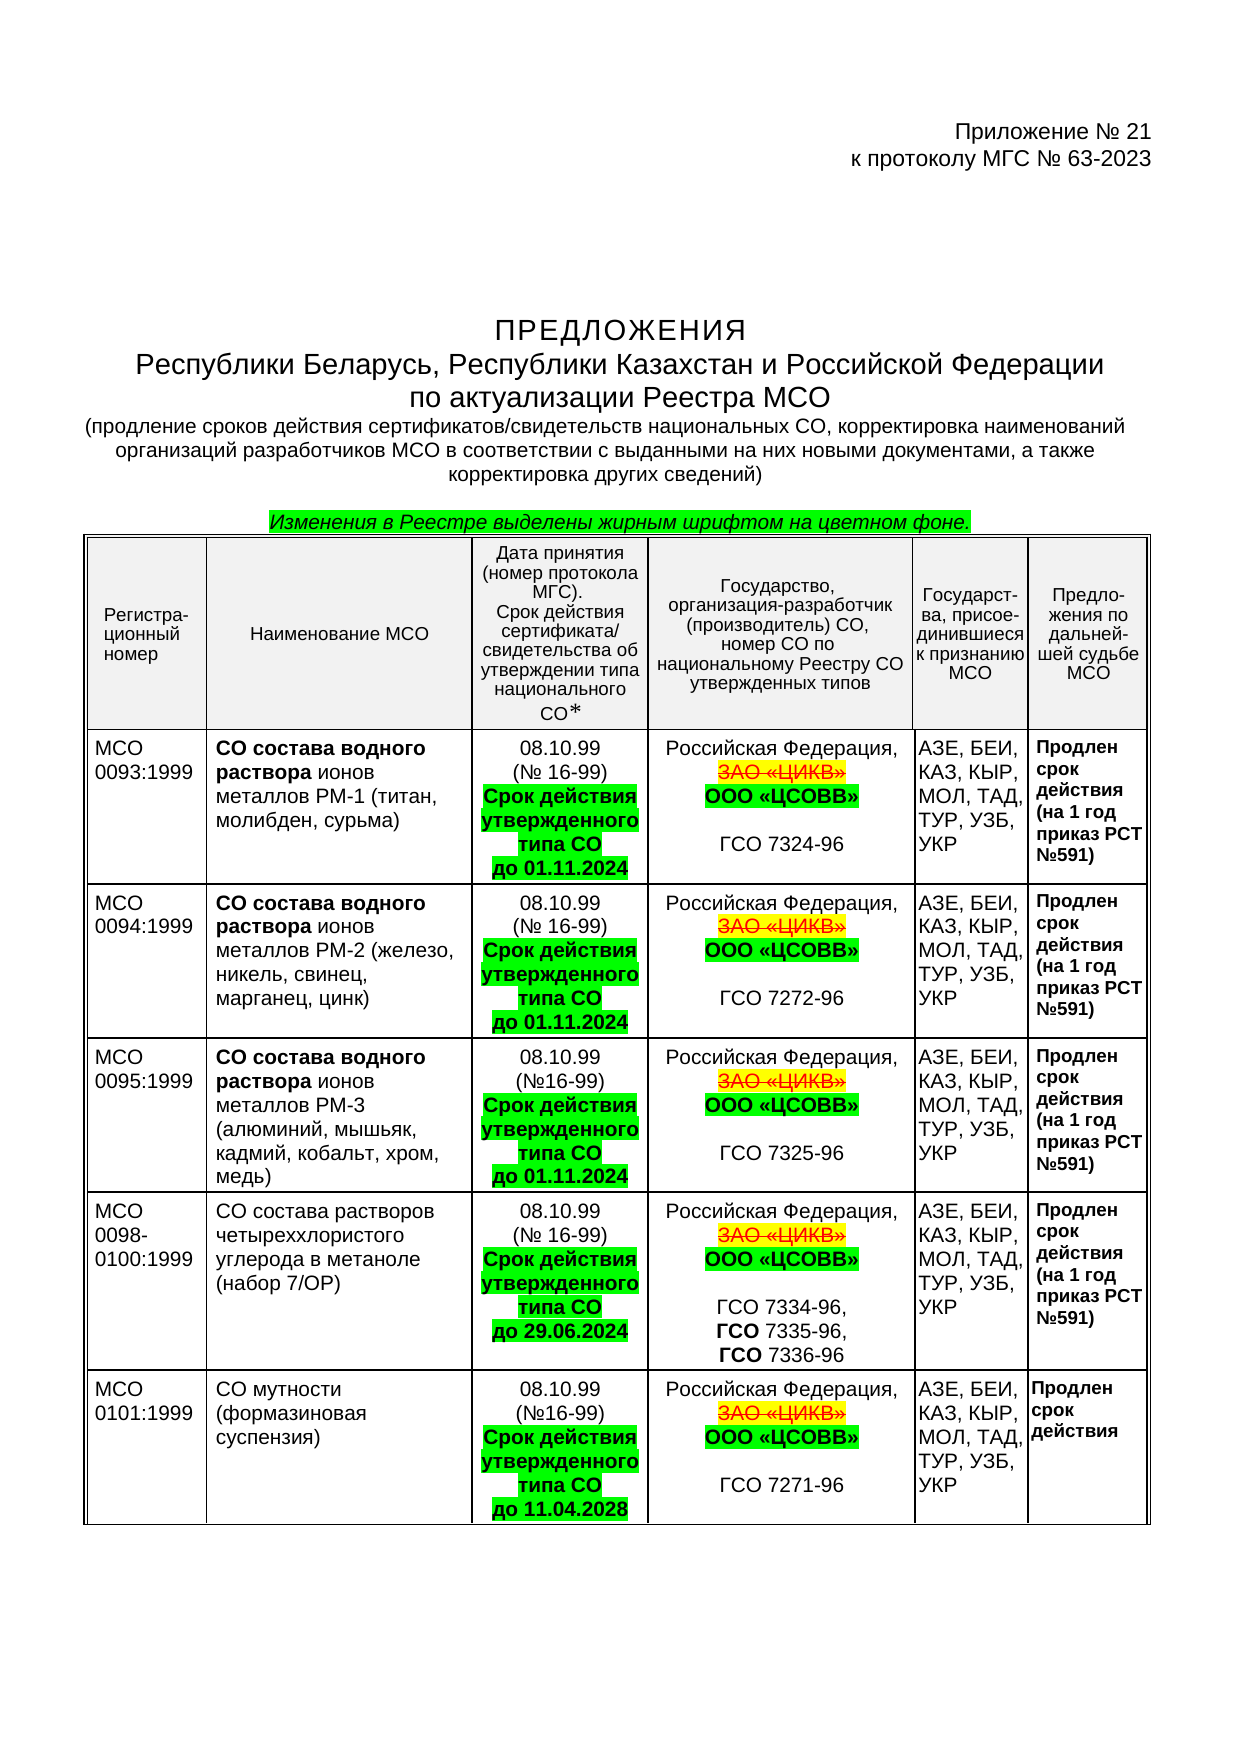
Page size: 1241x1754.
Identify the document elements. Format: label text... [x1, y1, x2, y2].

table_cell СО состава водного раствора ионов металлов РМ-3 (алюминий, мышьяк, кадмий, кобальт, хром, медь) [207, 1039, 471, 1191]
table_cell Российская Федерация, ЗАО «ЦИКВ» ООО «ЦСОВВ» ГСО 7325-96 [649, 1039, 914, 1191]
table_cell Продлен срок действия (на 1 год приказ РСТ №591) [1029, 730, 1146, 883]
table_header Наименование МСО [207, 538, 471, 729]
table_cell АЗЕ, БЕИ, КАЗ, КЫР, МОЛ, ТАД, ТУР, УЗБ, УКР [916, 1039, 1027, 1191]
table_cell 08.10.99 (№ 16-99) Срок действия утвержденного типа СО до 01.11.2024 [473, 730, 647, 883]
table_cell АЗЕ, БЕИ, КАЗ, КЫР, МОЛ, ТАД, ТУР, УЗБ, УКР [916, 885, 1027, 1037]
table_header Государство, организация-разработчик (производитель) СО, номер СО по национальному Реестру СО утвержденных типов [649, 538, 912, 729]
table_cell Российская Федерация, ЗАО «ЦИКВ» ООО «ЦСОВВ» ГСО 7271-96 [649, 1371, 914, 1523]
text Приложение № 21 [89, 118, 1152, 144]
text ПРЕДЛОЖЕНИЯ [89, 313, 1152, 347]
table_cell СО состава растворов четыреххлористого углерода в метаноле (набор 7/ОР) [207, 1193, 471, 1369]
table_cell МСО 0095:1999 [88, 1039, 206, 1191]
table_cell 08.10.99 (№ 16-99) Срок действия утвержденного типа СО до 01.11.2024 [473, 885, 647, 1037]
table_cell Российская Федерация, ЗАО «ЦИКВ» ООО «ЦСОВВ» ГСО 7334-96, ГСО 7335-96, ГСО 7336-96 [649, 1193, 914, 1369]
table_cell АЗЕ, БЕИ, КАЗ, КЫР, МОЛ, ТАД, ТУР, УЗБ, УКР [916, 730, 1027, 883]
table_cell МСО 0094:1999 [88, 885, 206, 1037]
text Изменения в Реестре выделены жирным шрифтом на цветном фоне. [89, 509, 1152, 533]
table_cell 08.10.99 (№16-99) Срок действия утвержденного типа СО до 11.04.2028 [473, 1371, 647, 1523]
table_cell Российская Федерация, ЗАО «ЦИКВ» ООО «ЦСОВВ» ГСО 7272-96 [649, 885, 914, 1037]
table_cell СО состава водного раствора ионов металлов РМ-1 (титан, молибден, сурьма) [207, 730, 471, 883]
table_cell АЗЕ, БЕИ, КАЗ, КЫР, МОЛ, ТАД, ТУР, УЗБ, УКР [916, 1371, 1027, 1523]
table_cell Российская Федерация, ЗАО «ЦИКВ» ООО «ЦСОВВ» ГСО 7324-96 [649, 730, 914, 883]
table_header Государст-ва, присое-динившиеся к признанию МСО [913, 538, 1027, 729]
text к протоколу МГС № 63-2023 [89, 144, 1152, 171]
table_cell МСО 0093:1999 [88, 730, 206, 883]
table_header Дата принятия (номер протокола МГС). Срок действия сертификата/ свидетельства об утверждении типа национального СО* [473, 538, 647, 729]
text (продление сроков действия сертификатов/свидетельств национальных СО, корректировка наименований организаций разработчиков МСО в соответствии с выданными на них новыми документами, а также корректировка других сведений) [59, 414, 1152, 486]
table_cell 08.10.99 (№16-99) Срок действия утвержденного типа СО до 01.11.2024 [473, 1039, 647, 1191]
table_cell Продлен срок действия (на 1 год приказ РСТ №591) [1029, 1039, 1146, 1191]
text Республики Беларусь, Республики Казахстан и Российской Федерации [89, 347, 1152, 380]
table_header Регистра-ционный номер [88, 538, 206, 729]
table_cell МСО 0101:1999 [88, 1371, 206, 1523]
table_cell СО состава водного раствора ионов металлов РМ-2 (железо, никель, свинец, марганец, цинк) [207, 885, 471, 1037]
table_header Предло-жения по дальней-шей судьбе МСО [1029, 538, 1146, 729]
table_cell 08.10.99 (№ 16-99) Срок действия утвержденного типа СО до 29.06.2024 [473, 1193, 647, 1369]
table_cell Продлен срок действия [1029, 1371, 1146, 1523]
table_cell АЗЕ, БЕИ, КАЗ, КЫР, МОЛ, ТАД, ТУР, УЗБ, УКР [916, 1193, 1027, 1369]
text по актуализации Реестра МСО [89, 380, 1152, 414]
table_cell СО мутности (формазиновая суспензия) [207, 1371, 471, 1523]
table_cell Продлен срок действия (на 1 год приказ РСТ №591) [1029, 1193, 1146, 1369]
table_cell Продлен срок действия (на 1 год приказ РСТ №591) [1029, 885, 1146, 1037]
table_cell МСО 0098-0100:1999 [88, 1193, 206, 1369]
